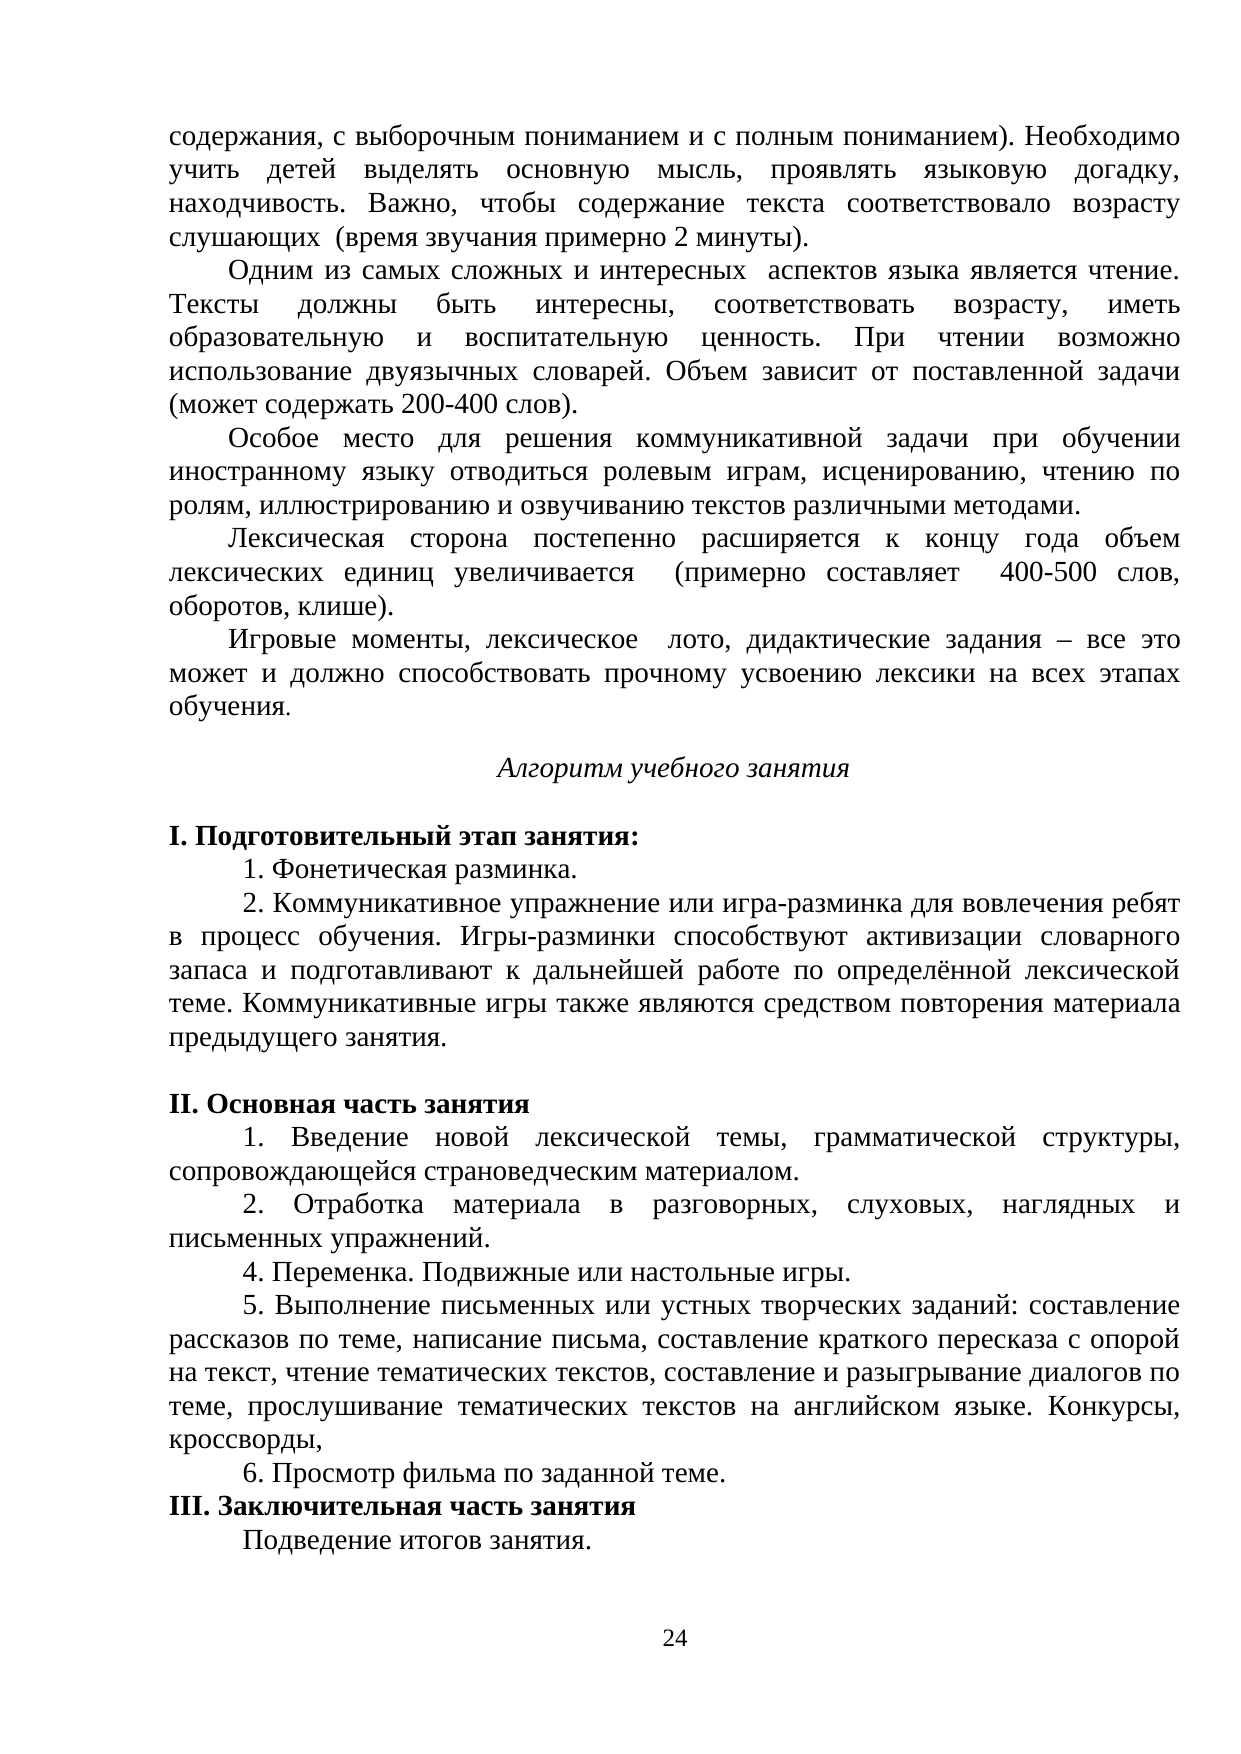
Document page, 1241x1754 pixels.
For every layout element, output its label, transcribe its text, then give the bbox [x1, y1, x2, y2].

text Особое место для решения коммуникативной задачи при обучении иностранному языку отводиться ролевым играм, исценированию, чтению по ролям, иллюстрированию и озвучиванию текстов различными методами. [169, 420, 1181, 521]
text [169, 118, 1181, 252]
text 5. Выполнение письменных или устных творческих заданий: составление рассказов по теме, написание письма, составление краткого пересказа с опорой на текст, чтение тематических текстов, составление и разыгрывание диалогов по теме, прослушивание тематических текстов на английском языке. Конкурсы, кроссворды, [169, 1287, 1181, 1455]
text 2. Коммуникативное упражнение или игра-разминка для вовлечения ребят в процесс обучения. Игры-разминки способствуют активизации словарного запаса и подготавливают к дальнейшей работе по определённой лексической теме. Коммуникативные игры также являются средством повторения материала предыдущего занятия. [169, 885, 1181, 1052]
text Алгоритм учебного занятия [169, 751, 1181, 784]
text 4. Переменка. Подвижные или настольные игры. [169, 1254, 1181, 1287]
text 6. Просмотр фильма по заданной теме. [169, 1455, 1181, 1488]
text 1. Фонетическая разминка. [169, 851, 1181, 885]
text II. Основная часть занятия [169, 1086, 1181, 1119]
text 2. Отработка материала в разговорных, слуховых, наглядных и письменных упражнений. [169, 1187, 1181, 1254]
text III. Заключительная часть занятия [169, 1488, 1181, 1522]
text Игровые моменты, лексическое лото, дидактические задания – все это может и должно способствовать прочному усвоению лексики на всех этапах обучения. [169, 621, 1181, 722]
text 1. Введение новой лексической темы, грамматической структуры, сопровождающейся страноведческим материалом. [169, 1119, 1181, 1187]
text Лексическая сторона постепенно расширяется к концу года объем лексических единиц увеличивается (примерно составляет 400-500 слов, оборотов, клише). [169, 521, 1181, 621]
text Одним из самых сложных и интересных аспектов языка является чтение. Тексты должны быть интересны, соответствовать возрасту, иметь образовательную и воспитательную ценность. При чтении возможно использование двуязычных словарей. Объем зависит от поставленной задачи (может содержать 200-400 слов). [169, 252, 1181, 420]
text Подведение итогов занятия. [169, 1522, 1181, 1556]
text I. Подготовительный этап занятия: [169, 818, 1181, 851]
